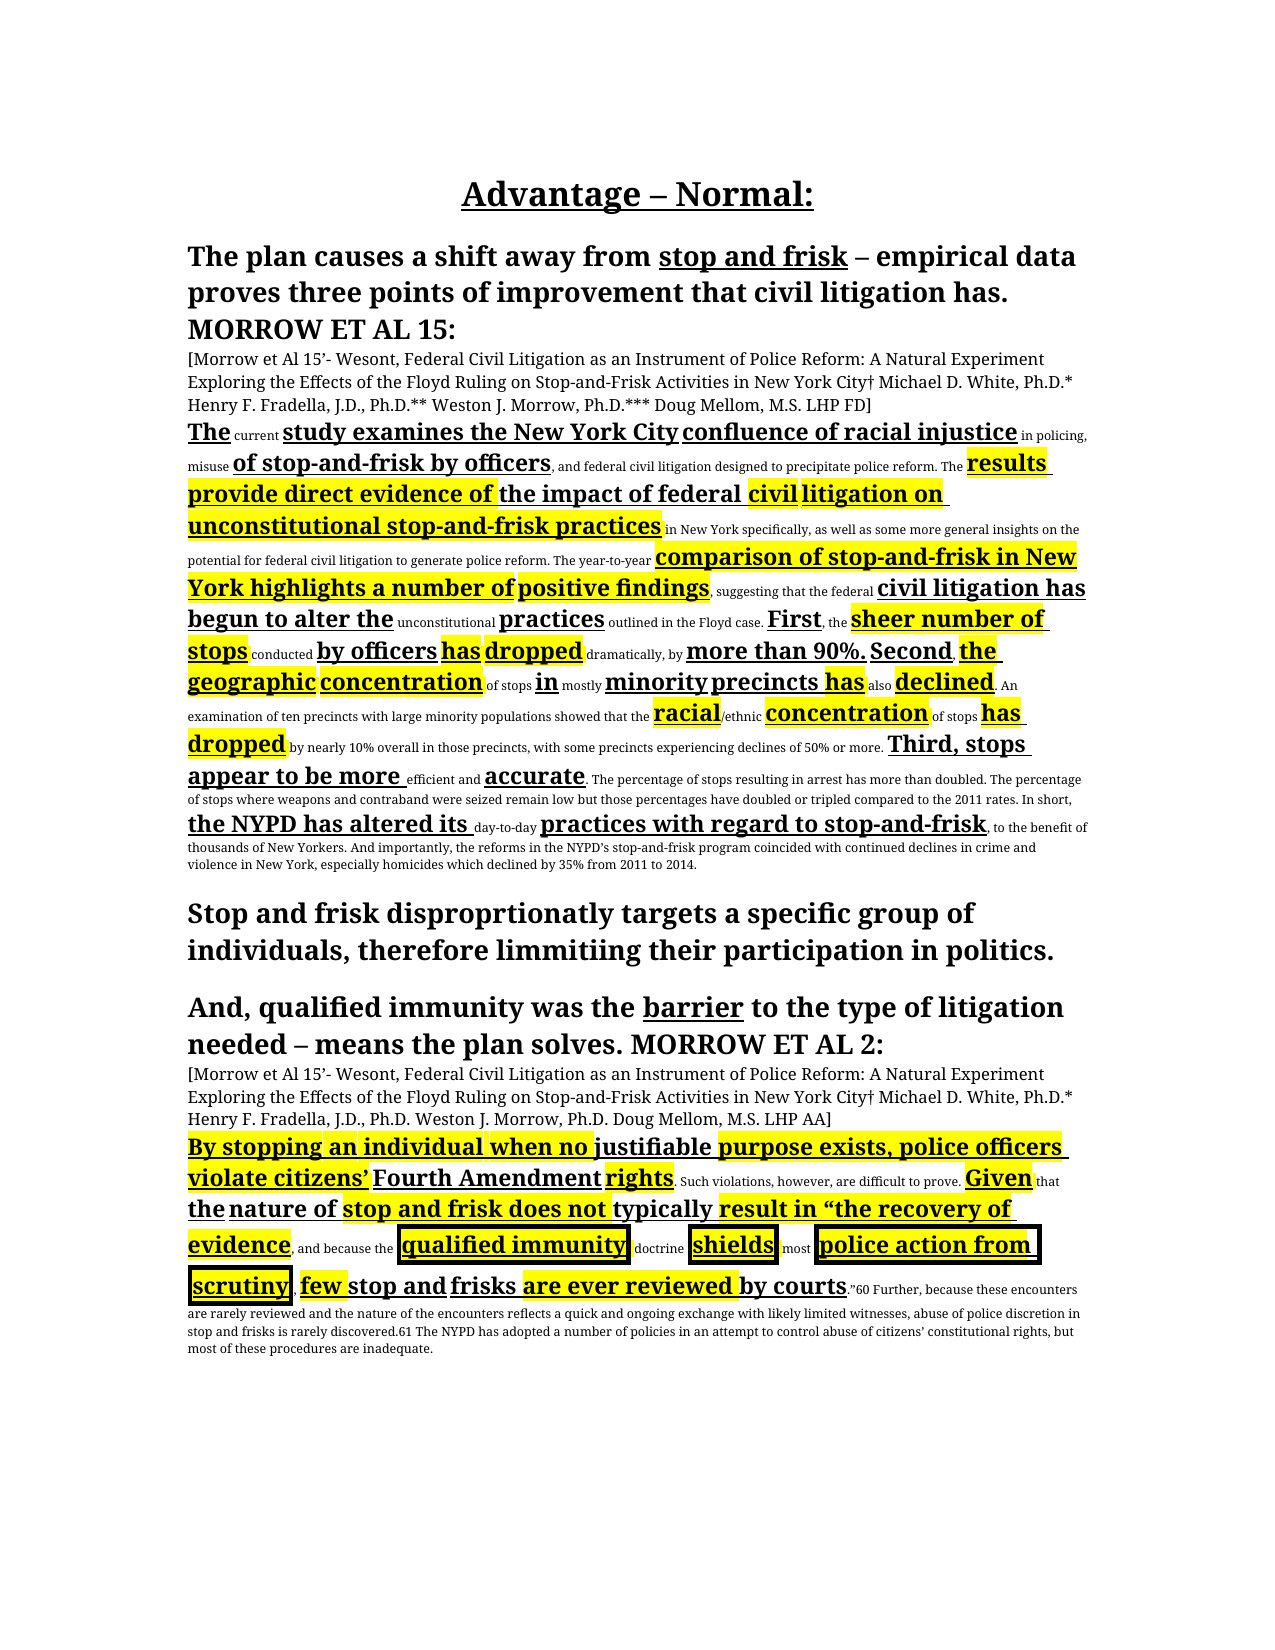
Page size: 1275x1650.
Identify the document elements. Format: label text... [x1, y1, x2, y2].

text The current study examines the New York City confluence of racial injustice in policing, misuse of stop-and-frisk by officers, and federal civil litigation designed to precipitate police reform. The results provide direct evidence of the impact of federal civil litigation on unconstitutional stop-and-frisk practices in New York specifically, as well as some more general insights on the potential for federal civil litigation to generate police reform. The year-to-year comparison of stop-and-frisk in New York highlights a number of positive findings, suggesting that the federal civil litigation has begun to alter the unconstitutional practices outlined in the Floyd case. First, the sheer number of stops conducted by officers has dropped dramatically, by more than 90%. Second, the geographic concentration of stops in mostly minority precincts has also declined. An examination of ten precincts with large minority populations showed that the racial/ethnic concentration of stops has dropped by nearly 10% overall in those precincts, with some precincts experiencing declines of 50% or more. Third, stops appear to be more efficient and accurate. The percentage of stops resulting in arrest has more than doubled. The percentage of stops where weapons and contraband were seized remain low but those percentages have doubled or tripled compared to the 2011 rates. In short, the NYPD has altered its day-to-day practices with regard to stop-and-frisk, to the benefit of thousands of New Yorkers. And importantly, the reforms in the NYPD’s stop-and-frisk program coincided with continued declines in crime and violence in New York, especially homicides which declined by 35% from 2011 to 2014. [187, 416, 1087, 873]
text By stopping an individual when no justifiable purpose exists, police officers violate citizens’ Fourth Amendment rights. Such violations, however, are difficult to prove. Given that the nature of stop and frisk does not typically result in “the recovery of evidence, and because the qualified immunity doctrine shields most police action from scrutiny, few stop and frisks are ever reviewed by courts.”60 Further, because these encounters are rarely reviewed and the nature of the encounters reflects a quick and ongoing exchange with likely limited witnesses, abuse of police discretion in stop and frisks is rarely discovered.61 The NYPD has adopted a number of policies in an attempt to control abuse of citizens’ constitutional rights, but most of these procedures are inadequate. [187, 1131, 1087, 1357]
subtitle And, qualified immunity was the barrier to the type of litigation needed – means the plan solves. MORROW ET AL 2: [187, 989, 1087, 1062]
subtitle The plan causes a shift away from stop and frisk – empirical data proves three points of improvement that civil litigation has. MORROW ET AL 15: [187, 237, 1087, 348]
subtitle Stop and frisk disproprtionatly targets a specific group of individuals, therefore limmitiing their participation in politics. [187, 894, 1087, 968]
subtitle Advantage – Normal: [187, 171, 1087, 216]
text [Morrow et Al 15’- Wesont, Federal Civil Litigation as an Instrument of Police Reform: A Natural Experiment Exploring the Effects of the Floyd Ruling on Stop-and-Frisk Activities in New York City† Michael D. White, Ph.D.* Henry F. Fradella, J.D., Ph.D. Weston J. Morrow, Ph.D. Doug Mellom, M.S. LHP AA] [187, 1062, 1087, 1131]
text [Morrow et Al 15’- Wesont, Federal Civil Litigation as an Instrument of Police Reform: A Natural Experiment Exploring the Effects of the Floyd Ruling on Stop-and-Frisk Activities in New York City† Michael D. White, Ph.D.* Henry F. Fradella, J.D., Ph.D.** Weston J. Morrow, Ph.D.*** Doug Mellom, M.S. LHP FD] [187, 348, 1087, 416]
